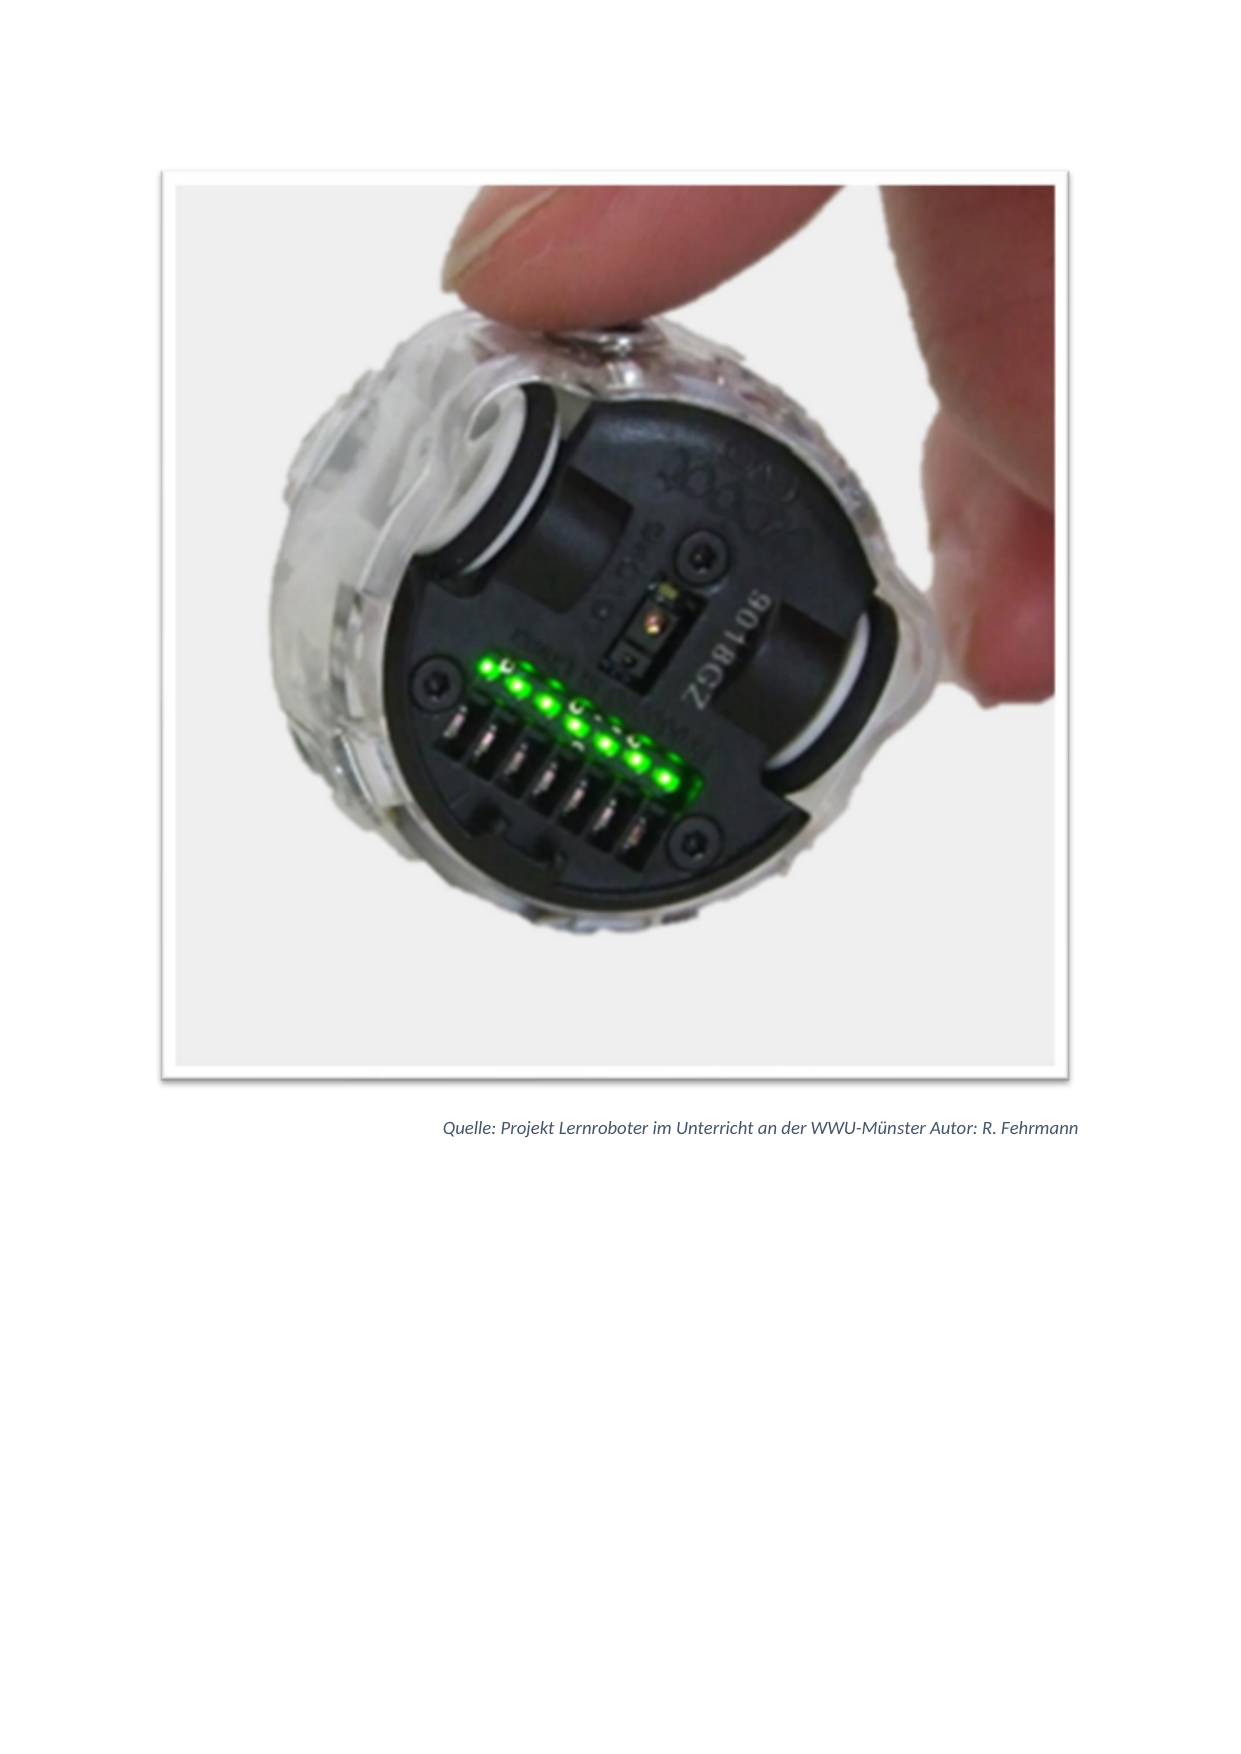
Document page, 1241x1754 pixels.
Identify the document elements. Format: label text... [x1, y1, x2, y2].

picture [147, 147, 1093, 1098]
text Quelle: Projekt Lernroboter im Unterricht an der WWU-Münster Autor: R. Fehrmann [369, 1116, 1093, 1139]
